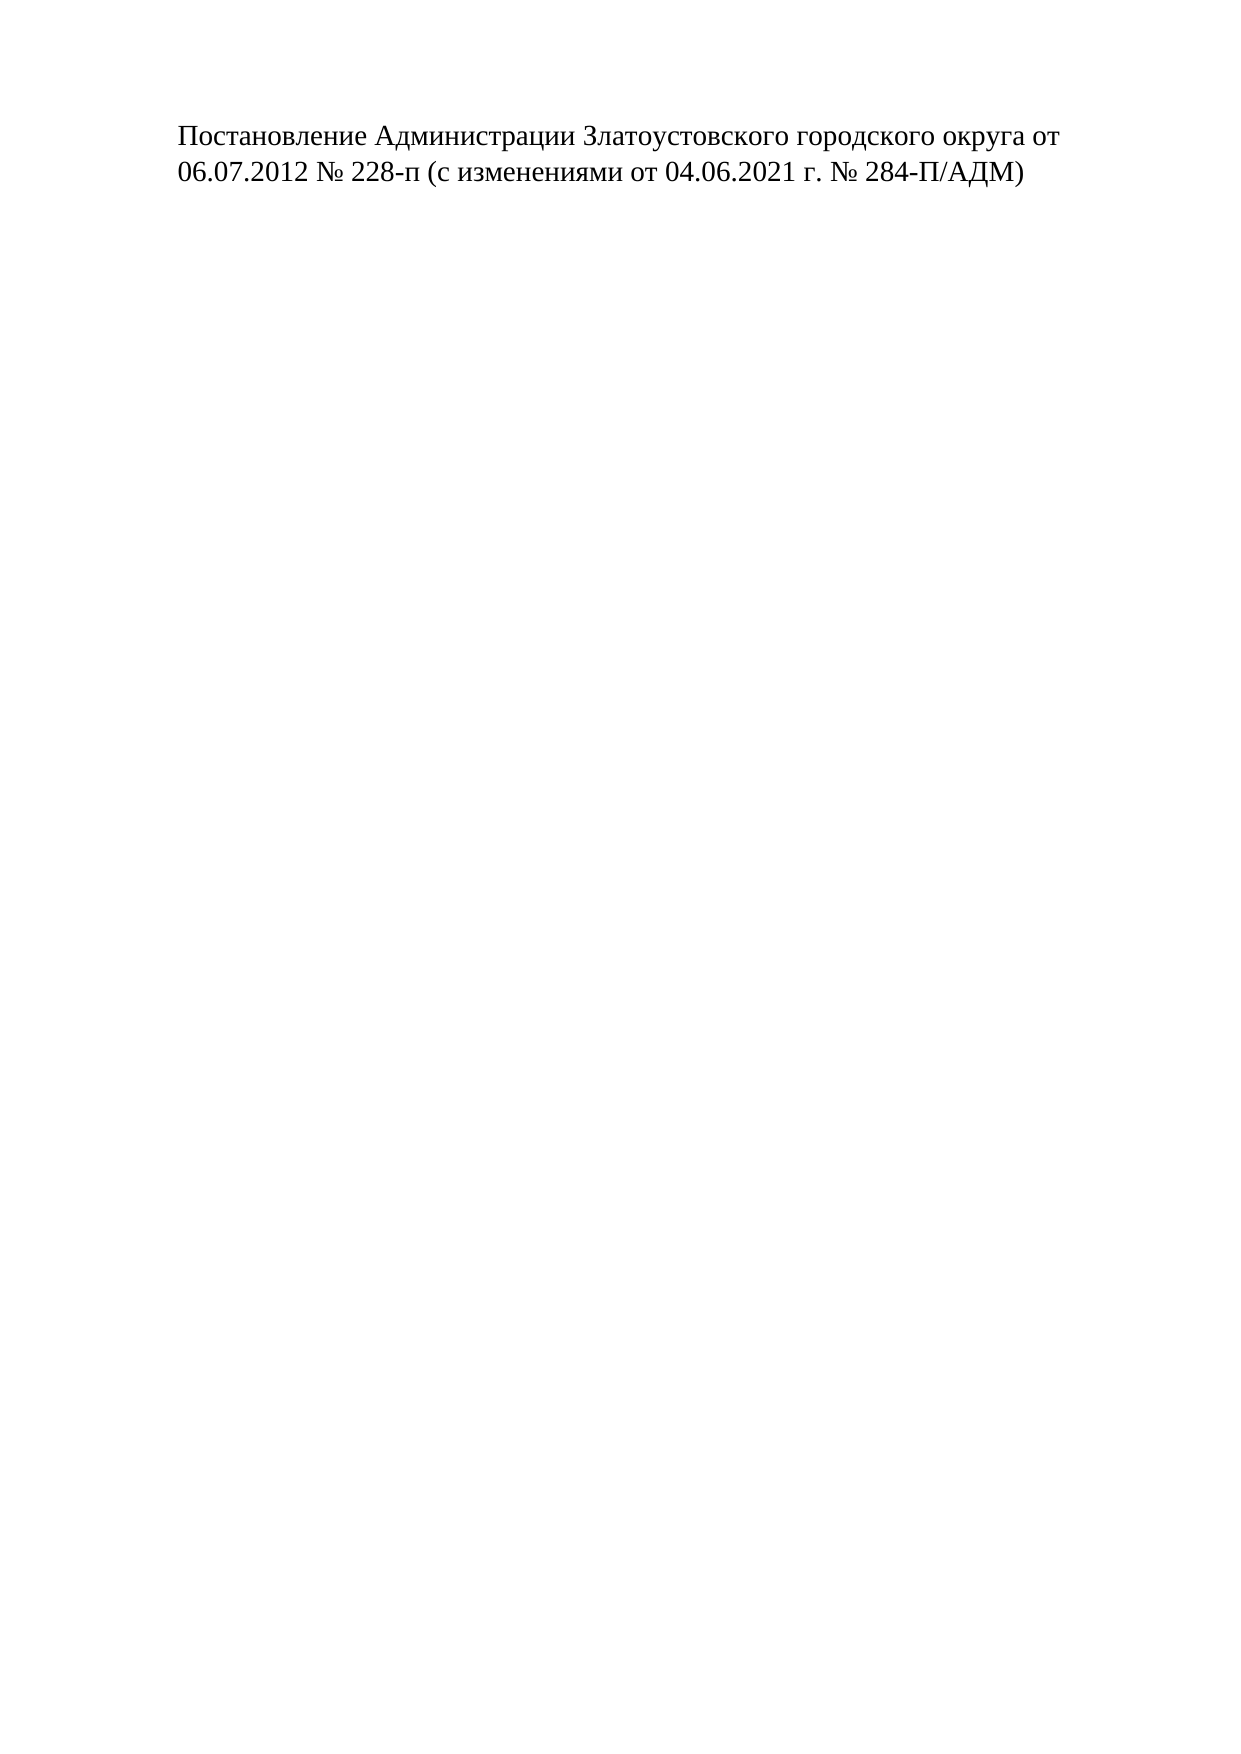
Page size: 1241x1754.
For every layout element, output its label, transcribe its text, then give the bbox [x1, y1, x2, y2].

text Постановление Администрации Златоустовского городского округа от 06.07.2012 № 228-п (с изменениями от 04.06.2021 г. № 284-П/АДМ) [177, 118, 1152, 188]
